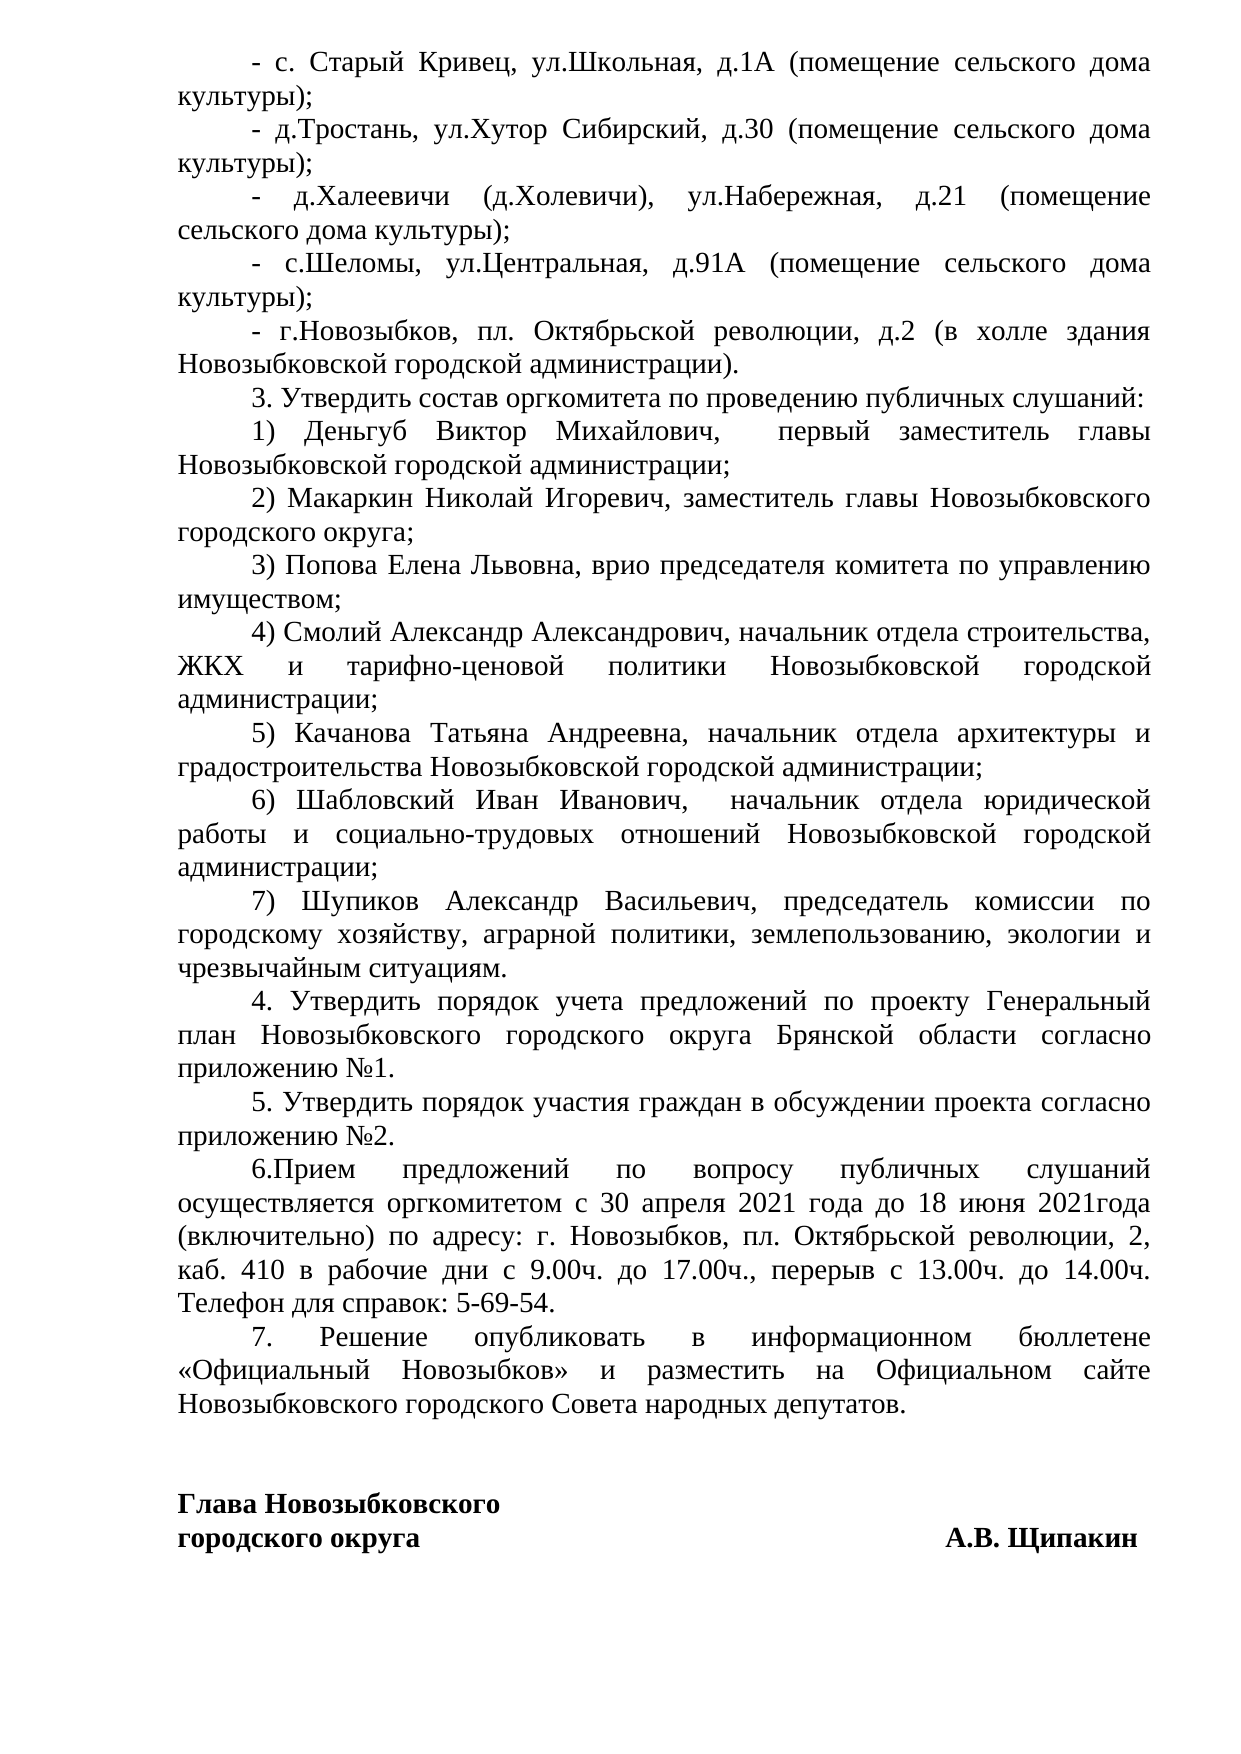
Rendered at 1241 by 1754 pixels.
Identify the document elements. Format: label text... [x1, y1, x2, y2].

text Глава Новозыбковского [177, 1487, 1152, 1520]
text - д.Тростань, ул.Хутор Сибирский, д.30 (помещение сельского дома культуры); [177, 111, 1152, 178]
text городского округа А.В. Щипакин [177, 1520, 1152, 1554]
text - с.Шеломы, ул.Центральная, д.91А (помещение сельского дома культуры); [177, 246, 1152, 313]
text 7. Решение опубликовать в информационном бюллетене «Официальный Новозыбков» и разместить на Официальном сайте Новозыбковского городского Совета народных депутатов. [177, 1319, 1152, 1419]
title 6.Прием предложений по вопросу публичных слушаний осуществляется оргкомитетом с 30 апреля 2021 года до 18 июня 2021года (включительно) по адресу: г. Новозыбков, пл. Октябрьской революции, 2, каб. 410 в рабочие дни с 9.00ч. до 17.00ч., перерыв с 13.00ч. до 14.00ч. Телефон для справок: 5-69-54. [177, 1151, 1152, 1319]
title 2) Макаркин Николай Игоревич, заместитель главы Новозыбковского городского округа; [177, 480, 1152, 547]
text - г.Новозыбков, пл. Октябрьской революции, д.2 (в холле здания Новозыбковской городской администрации). [177, 313, 1152, 380]
title 7) Шупиков Александр Васильевич, председатель комиссии по городскому хозяйству, аграрной политики, землепользованию, экологии и чрезвычайным ситуациям. [177, 883, 1152, 983]
title 3) Попова Елена Львовна, врио председателя комитета по управлению имуществом; [177, 547, 1152, 614]
title 5) Качанова Татьяна Андреевна, начальник отдела архитектуры и градостроительства Новозыбковской городской администрации; [177, 715, 1152, 782]
title 3. Утвердить состав оргкомитета по проведению публичных слушаний: [177, 380, 1152, 413]
title 5. Утвердить порядок участия граждан в обсуждении проекта согласно приложению №2. [177, 1084, 1152, 1151]
text - с. Старый Кривец, ул.Школьная, д.1А (помещение сельского дома культуры); [177, 44, 1152, 111]
text 4. Утвердить порядок учета предложений по проекту Генеральный план Новозыбковского городского округа Брянской области согласно приложению №1. [177, 983, 1152, 1084]
text - д.Халеевичи (д.Холевичи), ул.Набережная, д.21 (помещение сельского дома культуры); [177, 178, 1152, 246]
title 1) Деньгуб Виктор Михайлович, первый заместитель главы Новозыбковской городской администрации; [177, 413, 1152, 480]
title 6) Шабловский Иван Иванович, начальник отдела юридической работы и социально-трудовых отношений Новозыбковской городской администрации; [177, 782, 1152, 883]
title 4) Смолий Александр Александрович, начальник отдела строительства, ЖКХ и тарифно-ценовой политики Новозыбковской городской администрации; [177, 614, 1152, 715]
